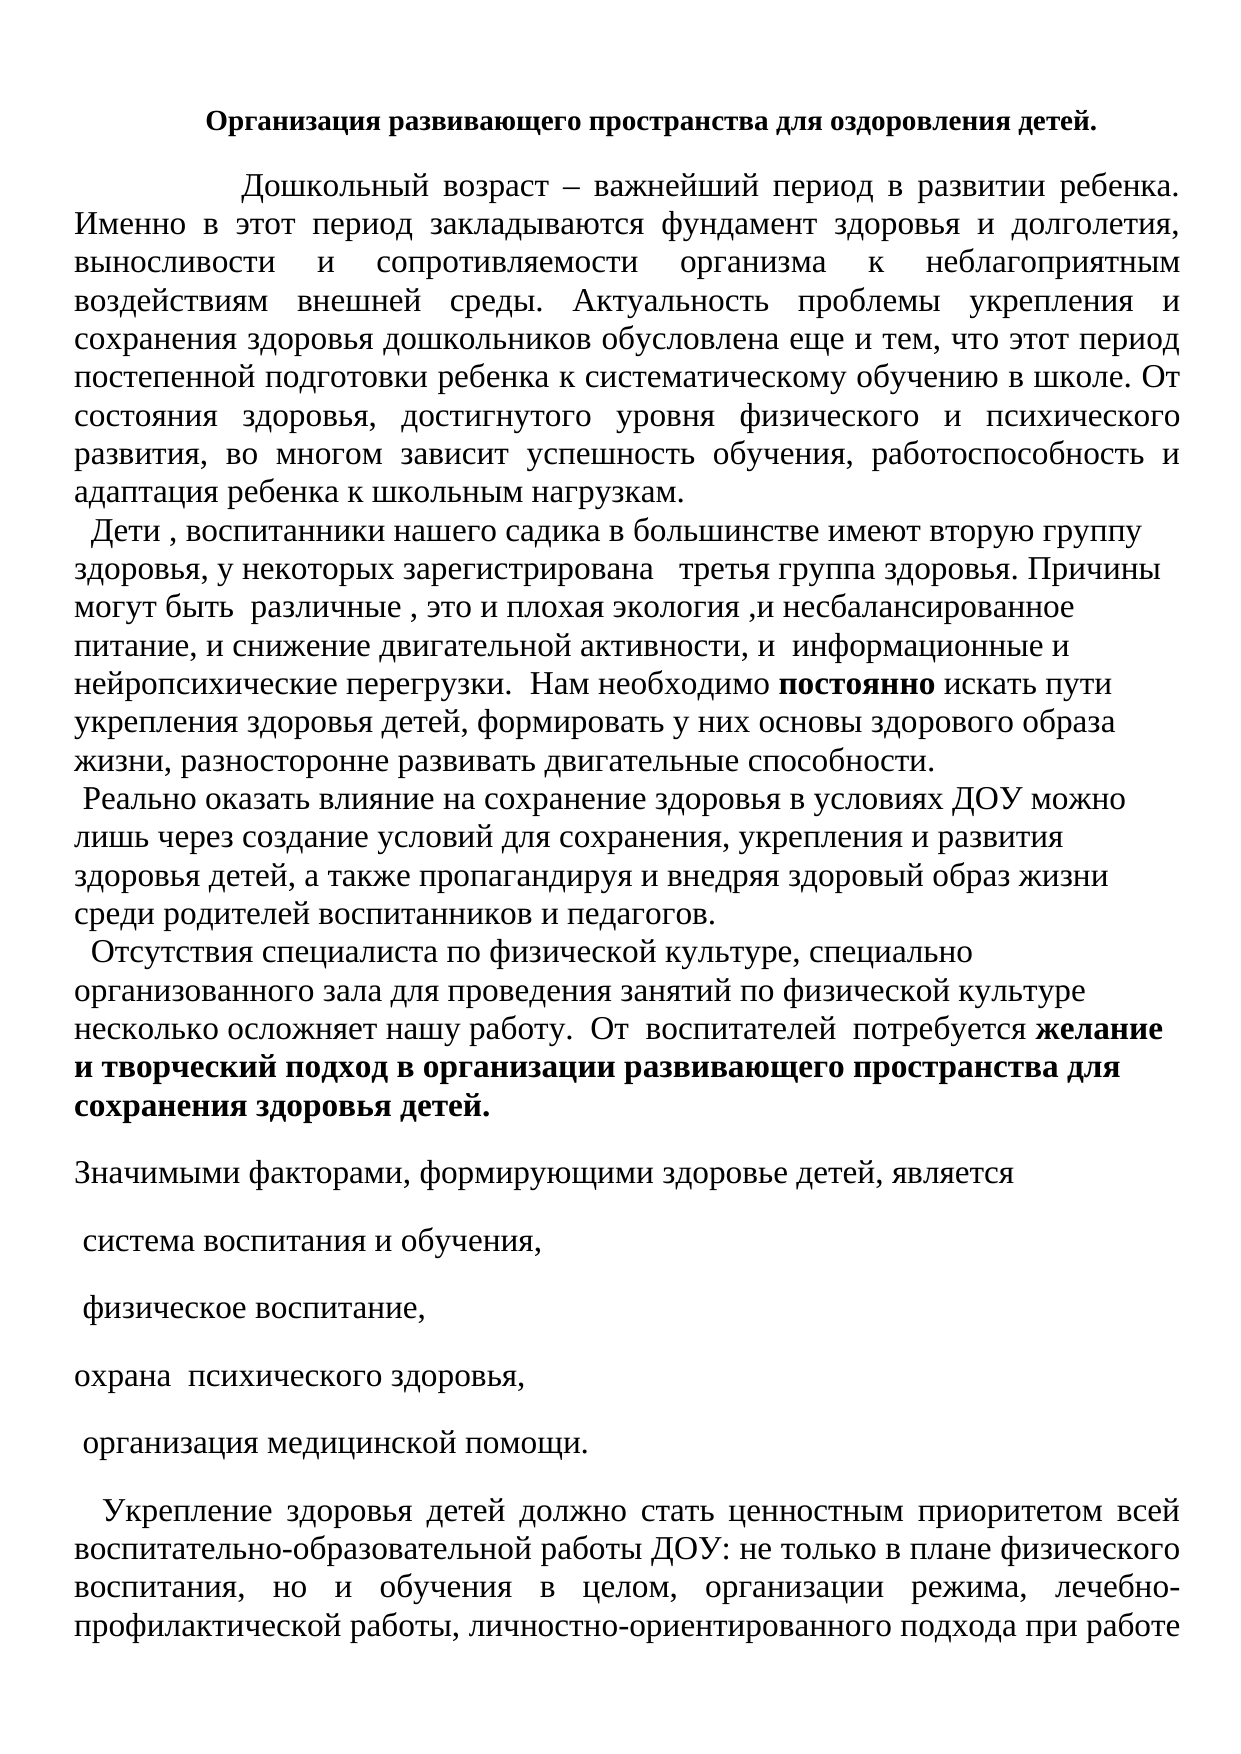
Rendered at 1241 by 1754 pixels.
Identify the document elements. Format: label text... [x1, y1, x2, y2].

text физическое воспитание, [74, 1287, 1181, 1326]
text охрана психического здоровья, [74, 1355, 1181, 1393]
text Дошкольный возраст – важнейший период в развитии ребенка. Именно в этот период закладываются фундамент здоровья и долголетия, выносливости и сопротивляемости организма к неблагоприятным воздействиям внешней среды. Актуальность проблемы укрепления и сохранения здоровья дошкольников обусловлена еще и тем, что этот период постепенной подготовки ребенка к систематическому обучению в школе. От состояния здоровья, достигнутого уровня физического и психического развития, во многом зависит успешность обучения, работоспособность и адаптация ребенка к школьным нагрузкам. [74, 165, 1181, 510]
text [74, 1490, 1181, 1643]
text Реально оказать влияние на сохранение здоровья в условиях ДОУ можно лишь через создание условий для сохранения, укрепления и развития здоровья детей, а также пропагандируя и внедряя здоровый образ жизни среди родителей воспитанников и педагогов. [74, 778, 1181, 932]
text Дети , воспитанники нашего садика в большинстве имеют вторую группу здоровья, у некоторых зарегистрирована третья группа здоровья. Причины могут быть различные , это и плохая экология ,и несбалансированное питание, и снижение двигательной активности, и информационные и нейропсихические перегрузки. Нам необходимо постоянно искать пути укрепления здоровья детей, формировать у них основы здорового образа жизни, разносторонне развивать двигательные способности. [74, 510, 1181, 778]
text система воспитания и обучения, [74, 1220, 1181, 1258]
text Организация развивающего пространства для оздоровления детей. [74, 103, 1181, 136]
text организация медицинской помощи. [74, 1422, 1181, 1461]
text Значимыми факторами, формирующими здоровье детей, является [74, 1152, 1181, 1191]
text Отсутствия специалиста по физической культуре, специально организованного зала для проведения занятий по физической культуре несколько осложняет нашу работу. От воспитателей потребуется желание и творческий подход в организации развивающего пространства для сохранения здоровья детей. [74, 932, 1181, 1123]
